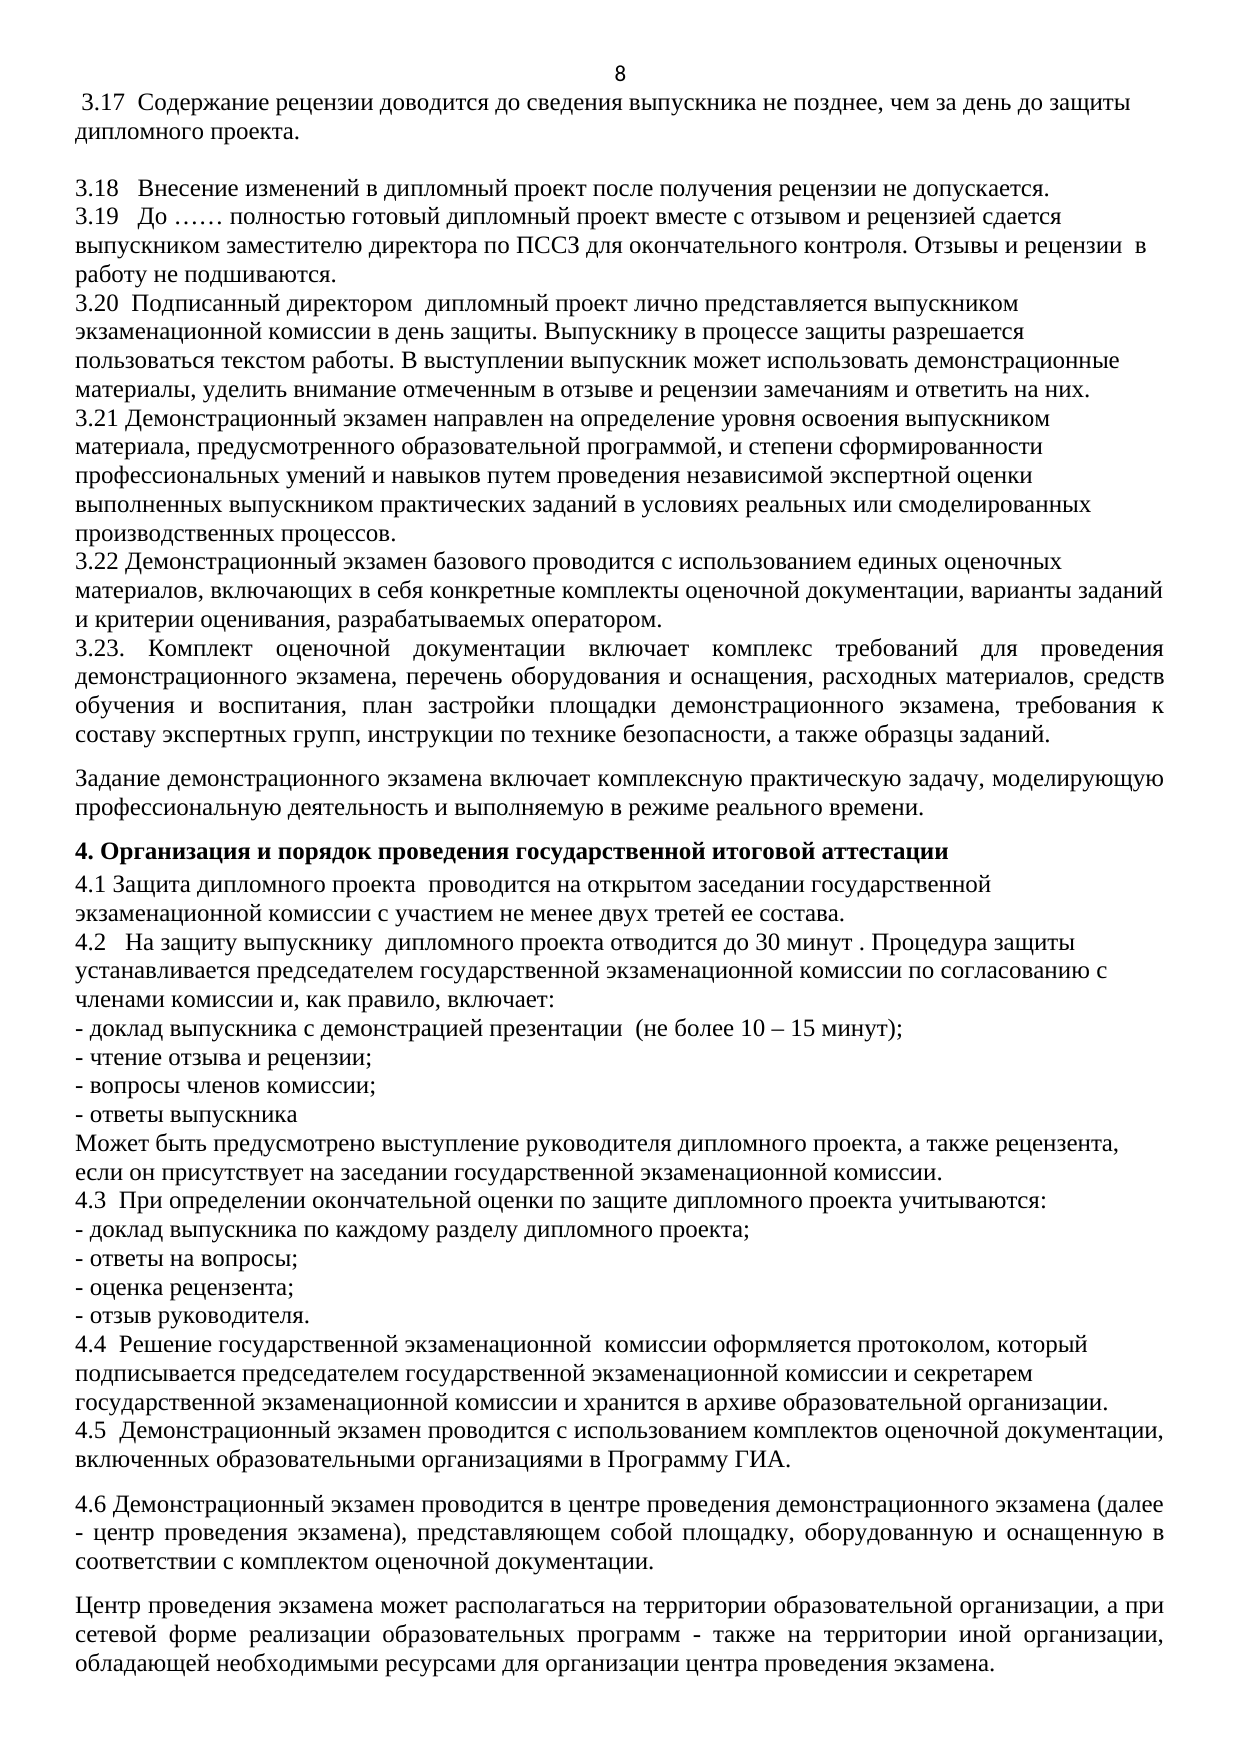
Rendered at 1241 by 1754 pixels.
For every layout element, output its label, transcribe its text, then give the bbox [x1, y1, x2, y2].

text 4.5 Демонстрационный экзамен проводится с использованием комплектов оценочной документации, включенных образовательными организациями в Программу ГИА. [75, 1416, 1165, 1473]
text 4.6 Демонстрационный экзамен проводится в центре проведения демонстрационного экзамена (далее - центр проведения экзамена), представляющем собой площадку, оборудованную и оснащенную в соответствии с комплектом оценочной документации. [75, 1489, 1165, 1575]
text 3.19 До …… полностью готовый дипломный проект вместе с отзывом и рецензией сдается выпускником заместителю директора по ПССЗ для окончательного контроля. Отзывы и рецензии в работу не подшиваются. [75, 201, 1165, 288]
text 3.23. Комплект оценочной документации включает комплекс требований для проведения демонстрационного экзамена, перечень оборудования и оснащения, расходных материалов, средств обучения и воспитания, план застройки площадки демонстрационного экзамена, требования к составу экспертных групп, инструкции по технике безопасности, а также образцы заданий. [75, 633, 1165, 748]
text Центр проведения экзамена может располагаться на территории образовательной организации, а при сетевой форме реализации образовательных программ - также на территории иной организации, обладающей необходимыми ресурсами для организации центра проведения экзамена. [75, 1591, 1165, 1677]
text 4.1 Защита дипломного проекта проводится на открытом заседании государственной экзаменационной комиссии с участием не менее двух третей ее состава. 4.2 На защиту выпускнику дипломного проекта отводится до 30 минут . Процедура защиты устанавливается председателем государственной экзаменационной комиссии по согласованию с членами комиссии и, как правило, включает: - доклад выпускника с демонстрацией презентации (не более 10 – 15 минут); - чтение отзыва и рецензии; - вопросы членов комиссии; - ответы выпускника Может быть предусмотрено выступление руководителя дипломного проекта, а также рецензента, если он присутствует на заседании государственной экзаменационной комиссии. 4.3 При определении окончательной оценки по защите дипломного проекта учитываются: - доклад выпускника по каждому разделу дипломного проекта; - ответы на вопросы; - оценка рецензента; - отзыв руководителя. [75, 869, 1165, 1329]
text 3.18 Внесение изменений в дипломный проект после получения рецензии не допускается. [75, 173, 1165, 201]
text 4.4 Решение государственной экзаменационной комиссии оформляется протоколом, который подписывается председателем государственной экзаменационной комиссии и секретарем государственной экзаменационной комиссии и хранится в архиве образовательной организации. [75, 1329, 1165, 1416]
text Задание демонстрационного экзамена включает комплексную практическую задачу, моделирующую профессиональную деятельность и выполняемую в режиме реального времени. [75, 763, 1165, 821]
text 3.20 Подписанный директором дипломный проект лично представляется выпускником экзаменационной комиссии в день защиты. Выпускнику в процессе защиты разрешается пользоваться текстом работы. В выступлении выпускник может использовать демонстрационные материалы, уделить внимание отмеченным в отзыве и рецензии замечаниям и ответить на них. [75, 288, 1165, 403]
text 3.21 Демонстрационный экзамен направлен на определение уровня освоения выпускником материала, предусмотренного образовательной программой, и степени сформированности профессиональных умений и навыков путем проведения независимой экспертной оценки выполненных выпускником практических заданий в условиях реальных или смоделированных производственных процессов. [75, 403, 1165, 546]
text 3.22 Демонстрационный экзамен базового проводится с использованием единых оценочных материалов, включающих в себя конкретные комплекты оценочной документации, варианты заданий и критерии оценивания, разрабатываемых оператором. [75, 546, 1165, 633]
text 4. Организация и порядок проведения государственной итоговой аттестации [75, 836, 1165, 865]
text 3.17 Содержание рецензии доводится до сведения выпускника не позднее, чем за день до защиты дипломного проекта. [75, 87, 1165, 173]
